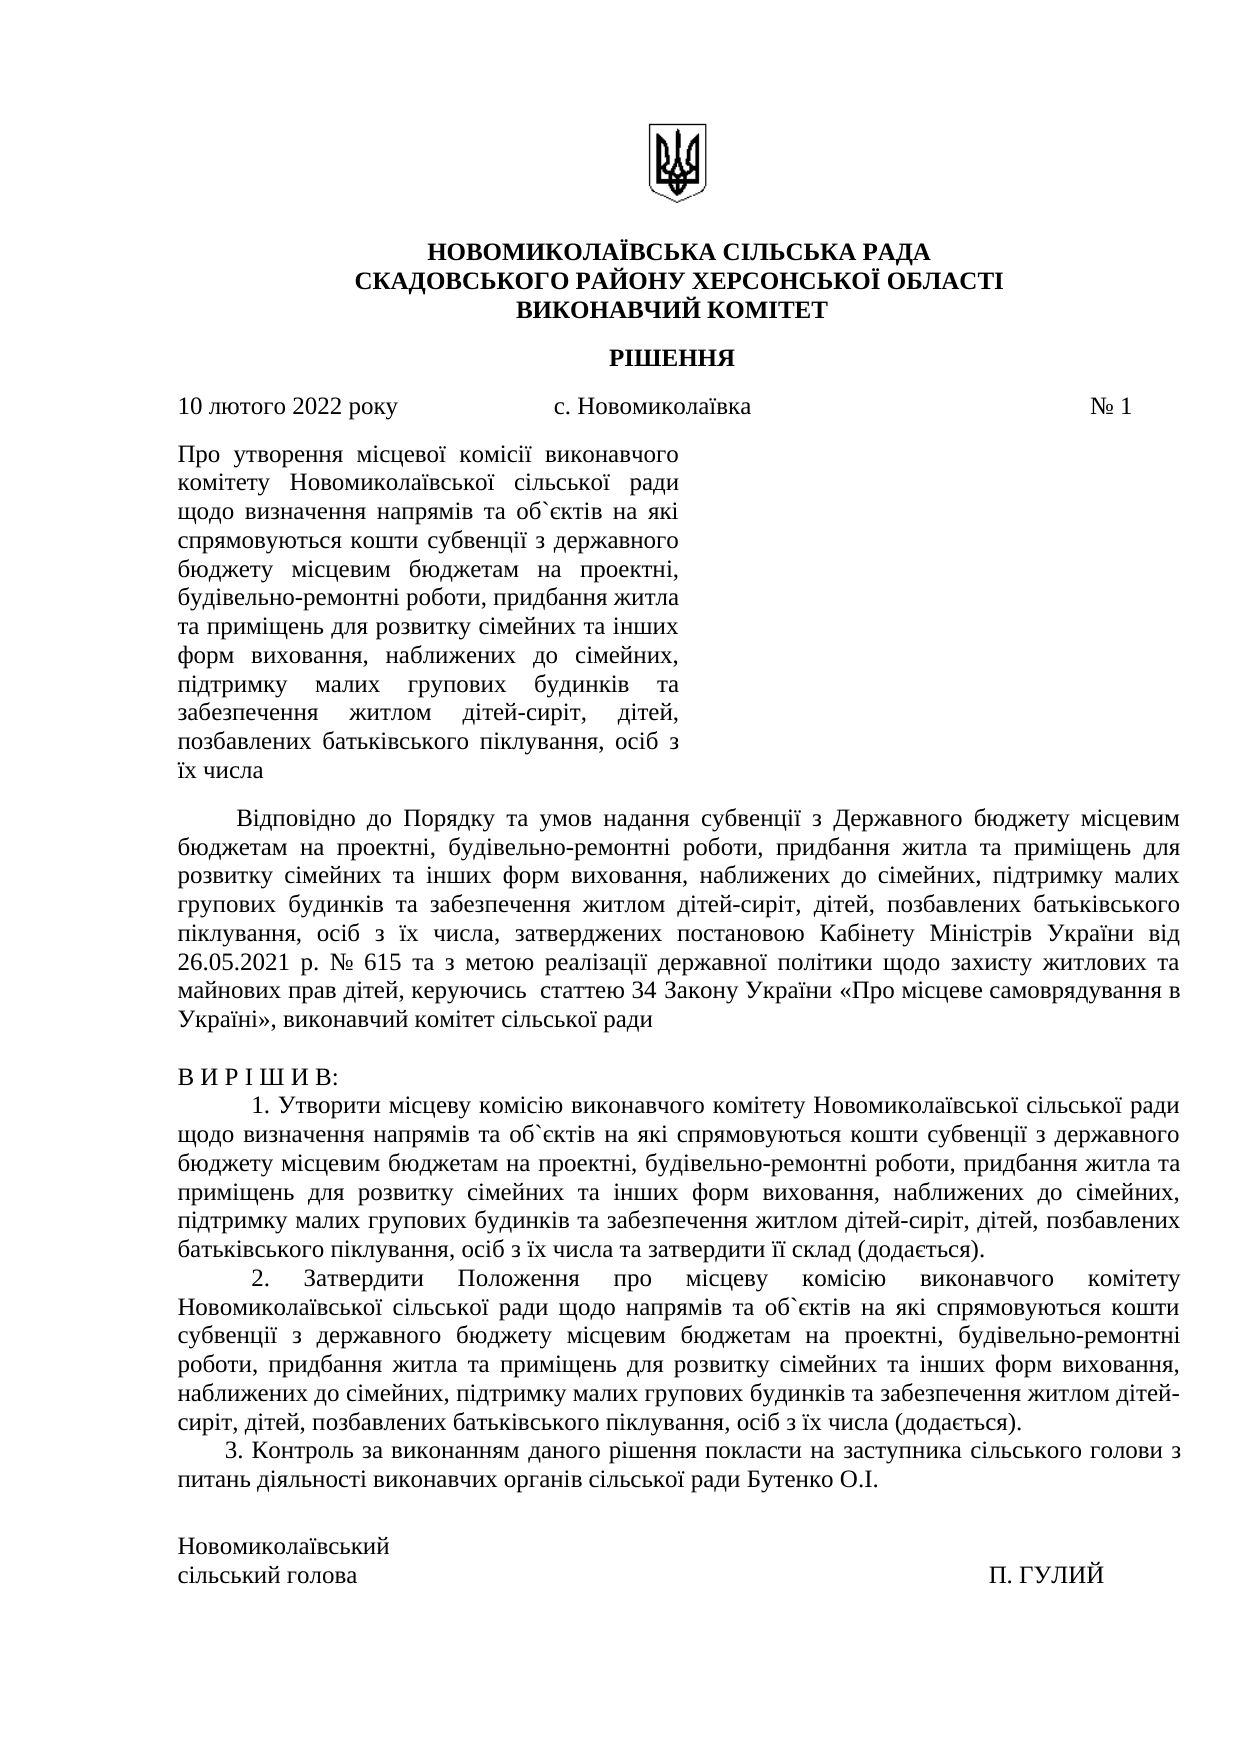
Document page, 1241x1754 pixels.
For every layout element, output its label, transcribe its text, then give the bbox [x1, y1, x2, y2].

text Відповідно до Порядку та умов надання субвенції з Державного бюджету місцевим бюджетам на проектні, будівельно-ремонтні роботи, придбання житла та приміщень для розвитку сімейних та інших форм виховання, наближених до сімейних, підтримку малих групових будинків та забезпечення житлом дітей-сиріт, дітей, позбавлених батьківського піклування, осіб з їх числа, затверджених постановою Кабінету Міністрів України від 26.05.2021 р. № 615 та з метою реалізації державної політики щодо захисту житлових та майнових прав дітей, керуючись статтею 34 Закону України «Про місцеве самоврядування в Україні», виконавчий комітет сільської ради [177, 803, 1181, 1033]
text В И Р І Ш И В: [177, 1062, 1181, 1090]
text Новомиколаївський [177, 1531, 1181, 1560]
text 1. Утворити місцеву комісію виконавчого комітету Новомиколаївської сільської ради щодо визначення напрямів та об`єктів на які спрямовуються кошти субвенції з державного бюджету місцевим бюджетам на проектні, будівельно-ремонтні роботи, придбання житла та приміщень для розвитку сімейних та інших форм виховання, наближених до сімейних, підтримку малих групових будинків та забезпечення житлом дітей-сиріт, дітей, позбавлених батьківського піклування, осіб з їх числа та затвердити її склад (додається). [177, 1090, 1181, 1263]
text 2. Затвердити Положення про місцеву комісію виконавчого комітету Новомиколаївської сільської ради щодо напрямів та об`єктів на які спрямовуються кошти субвенції з державного бюджету місцевим бюджетам на проектні, будівельно-ремонтні роботи, придбання житла та приміщень для розвитку сімейних та інших форм виховання, наближених до сімейних, підтримку малих групових будинків та забезпечення житлом дітей-сиріт, дітей, позбавлених батьківського піклування, осіб з їх числа (додається). [177, 1263, 1181, 1435]
text 3. Контроль за виконанням даного рішення покласти на заступника сільського голови з питань діяльності виконавчих органів сільської ради Бутенко О.І. [177, 1435, 1181, 1493]
text СКАДОВСЬКОГО РАЙОНУ ХЕРСОНСЬКОЇ ОБЛАСТІ [177, 266, 1181, 295]
text НОВОМИКОЛАЇВСЬКА СІЛЬСЬКА РАДА [177, 237, 1181, 266]
text сільський голова П. ГУЛИЙ [177, 1560, 1181, 1589]
text 10 лютого 2022 року с. Новомиколаївка № 1 [177, 391, 1211, 419]
text РІШЕННЯ [177, 343, 1167, 372]
text Про утворення місцевої комісії виконавчого комітету Новомиколаївської сільської ради щодо визначення напрямів та об`єктів на які спрямовуються кошти субвенції з державного бюджету місцевим бюджетам на проектні, будівельно-ремонтні роботи, придбання житла та приміщень для розвитку сімейних та інших форм виховання, наближених до сімейних, підтримку малих групових будинків та забезпечення житлом дітей-сиріт, дітей, позбавлених батьківського піклування, осіб з їх числа [177, 439, 679, 784]
text ВИКОНАВЧИЙ КОМІТЕТ [177, 295, 1167, 324]
